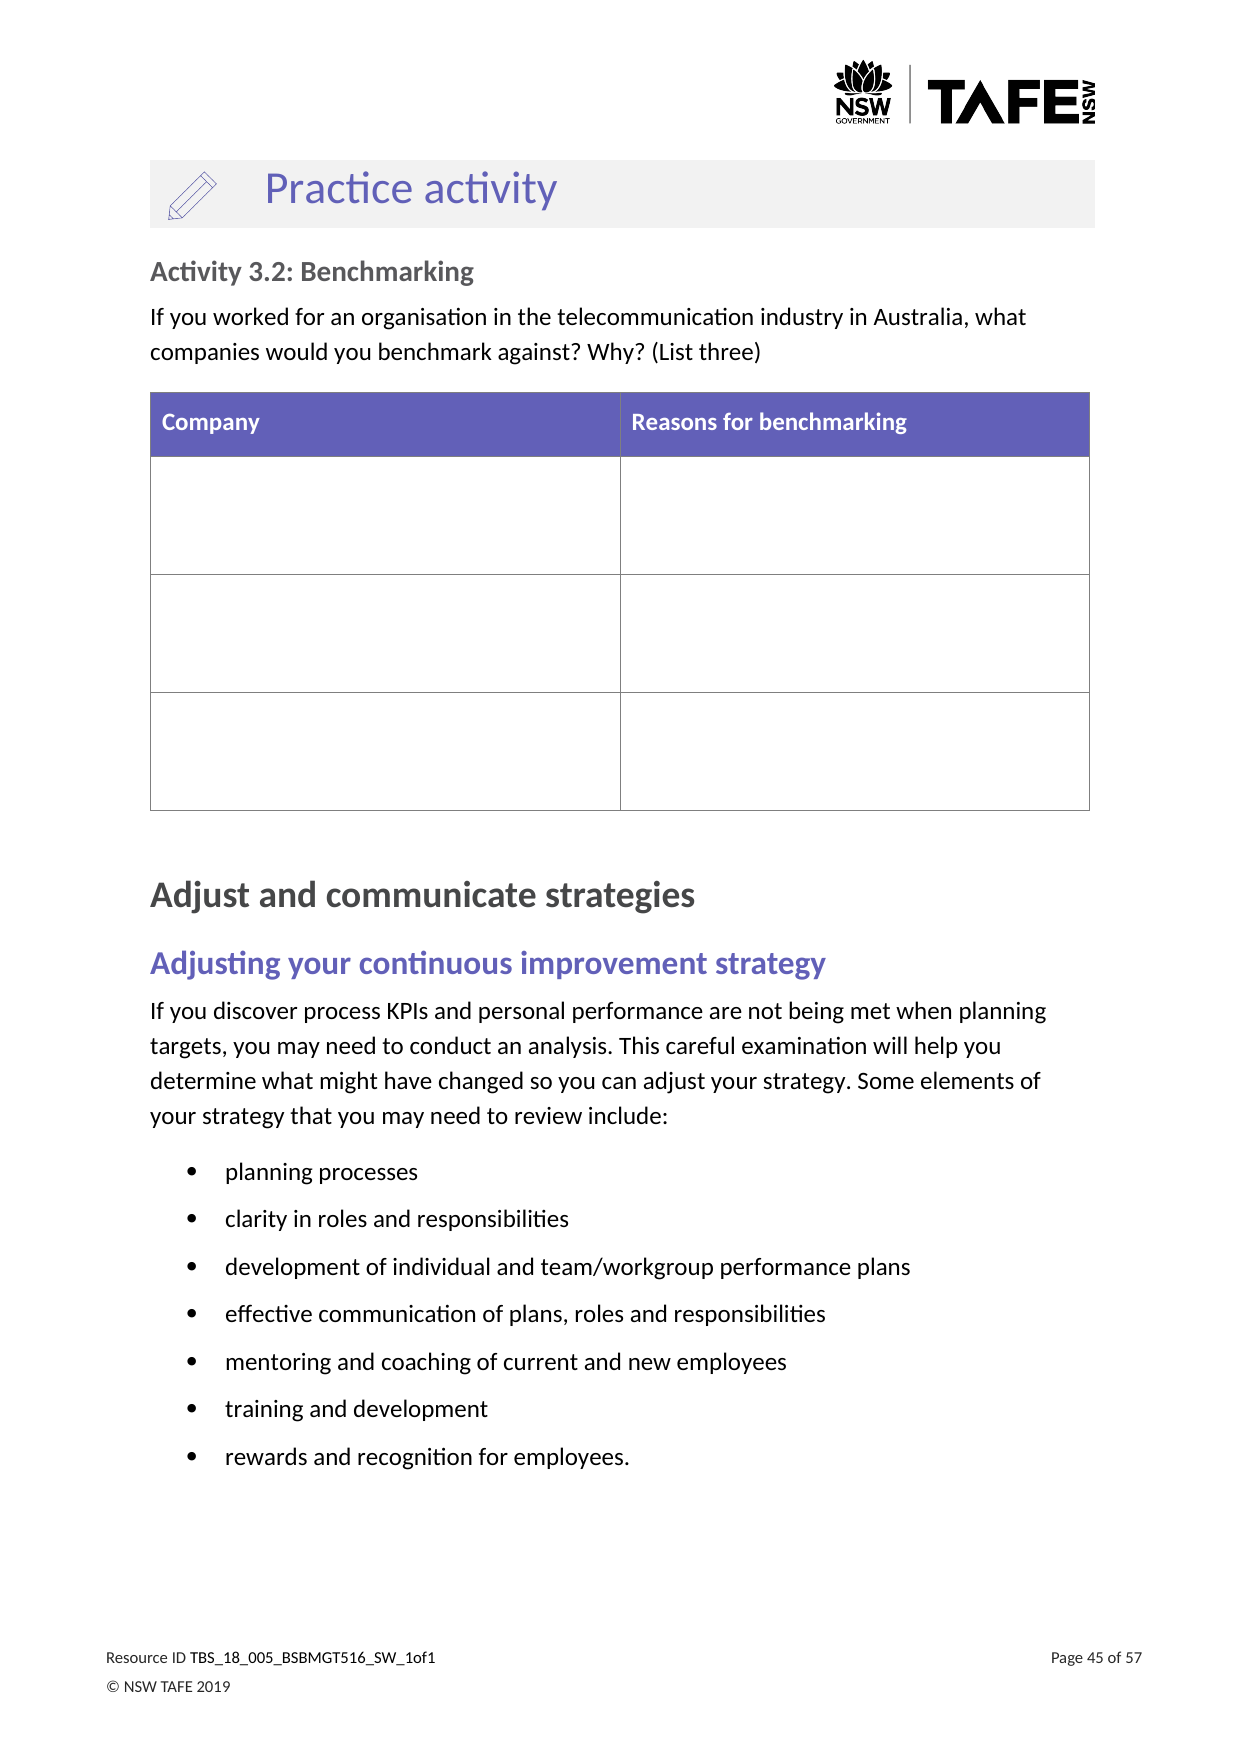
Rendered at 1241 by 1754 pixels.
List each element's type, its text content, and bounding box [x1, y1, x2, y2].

table_header Reasons for benchmarking [621, 393, 1089, 456]
table_cell [621, 575, 1089, 692]
list effective communication of plans, roles and responsibilities [187, 1298, 1090, 1329]
list mentoring and coaching of current and new employees [187, 1346, 1090, 1377]
list training and development [187, 1393, 1090, 1424]
list development of individual and team/workgroup performance plans [187, 1251, 1090, 1282]
subtitle Adjusting your continuous improvement strategy [150, 942, 1090, 983]
list rewards and recognition for employees. [187, 1441, 1090, 1472]
subtitle Activity 3.2: Benchmarking [150, 253, 1090, 289]
picture [161, 162, 222, 226]
table_cell [621, 457, 1089, 574]
table_cell [621, 693, 1089, 810]
text If you worked for an organisation in the telecommunication industry in Australia, what companies would you benchmark against? Why? (List three) [150, 301, 1090, 367]
text If you discover process KPIs and personal performance are not being met when planning targets, you may need to conduct an analysis. This careful examination will help you determine what might have changed so you can adjust your strategy. Some elements of your strategy that you may need to review include: [150, 995, 1090, 1131]
table_cell [151, 693, 620, 810]
subtitle Adjust and communicate strategies [150, 871, 1090, 917]
list planning processes [187, 1156, 1090, 1187]
table_cell [151, 457, 620, 574]
table_header Practice activity [253, 160, 1095, 228]
picture [834, 59, 1095, 125]
list clarity in roles and responsibilities [187, 1203, 1090, 1234]
table_header [150, 160, 253, 228]
table_cell [151, 575, 620, 692]
table_header Company [151, 393, 620, 456]
